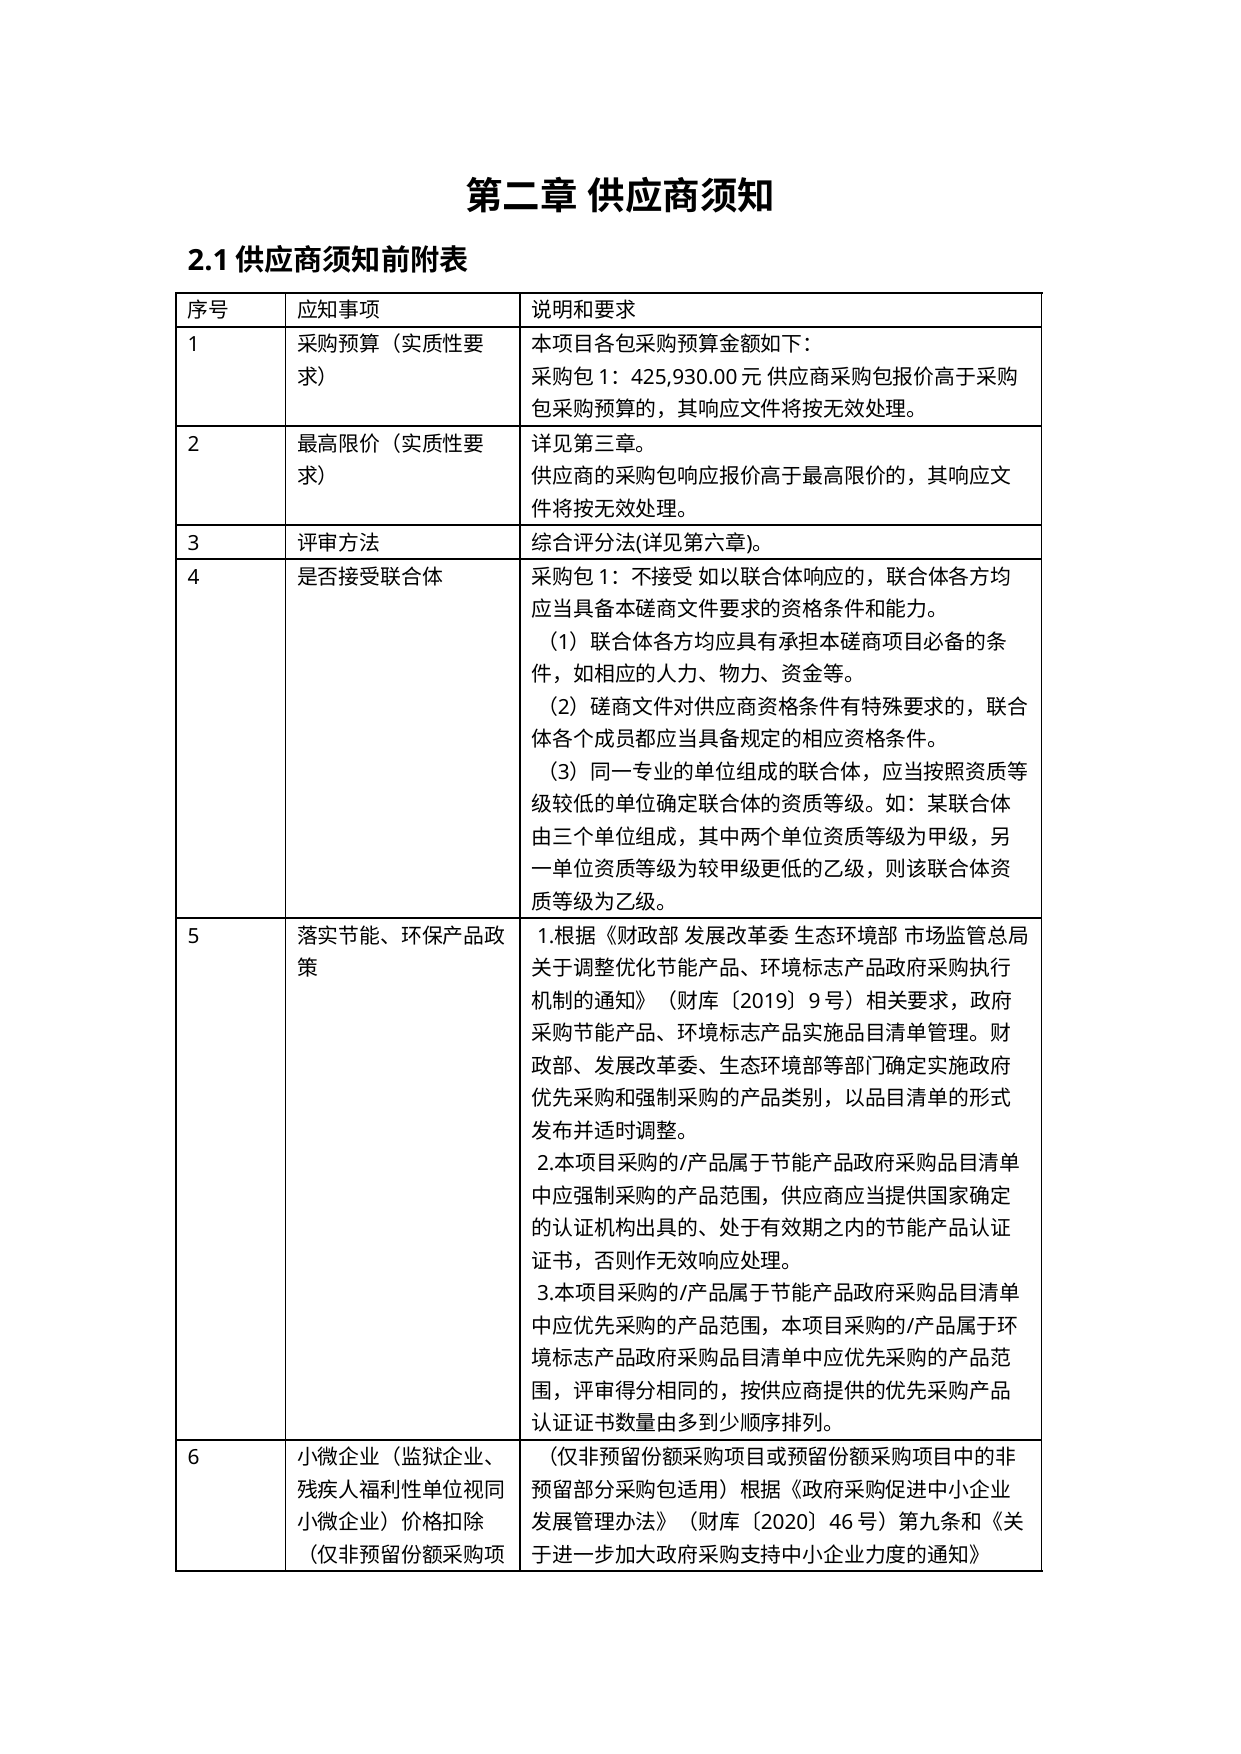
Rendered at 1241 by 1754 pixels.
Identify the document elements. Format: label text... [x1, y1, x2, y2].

text 第二章 供应商须知 [187, 162, 1053, 227]
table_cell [521, 1441, 1041, 1570]
table_cell 6 [177, 1441, 285, 1570]
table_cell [286, 1441, 519, 1570]
table_cell 落实节能、环保产品政策 [286, 919, 519, 1439]
text 2.1供应商须知前附表 [187, 227, 1053, 292]
table_cell 1 [177, 328, 285, 425]
table_header 应知事项 [286, 294, 519, 326]
table_cell 本项目各包采购预算金额如下： 采购包1：425,930.00元 供应商采购包报价高于采购包采购预算的，其响应文件将按无效处理。 [521, 328, 1041, 425]
table_cell 5 [177, 919, 285, 1439]
table_cell 3 [177, 526, 285, 558]
table_cell 综合评分法(详见第六章)。 [521, 526, 1041, 558]
table_cell 最高限价（实质性要求） [286, 427, 519, 524]
table_cell 4 [177, 560, 285, 917]
table_cell 评审方法 [286, 526, 519, 558]
table_cell 采购预算（实质性要求） [286, 328, 519, 425]
table_cell 采购包1：不接受 如以联合体响应的，联合体各方均应当具备本磋商文件要求的资格条件和能力。 （1）联合体各方均应具有承担本磋商项目必备的条件，如相应的人力、物力、资金等。 （2）磋商文件对供应商资格条件有特殊要求的，联合体各个成员都应当具备规定的相应资格条件。 （3）同一专业的单位组成的联合体，应当按照资质等级较低的单位确定联合体的资质等级。如：某联合体由三个单位组成，其中两个单位资质等级为甲级，另一单位资质等级为较甲级更低的乙级，则该联合体资质等级为乙级。 [521, 560, 1041, 917]
table_cell 1.根据《财政部 发展改革委 生态环境部 市场监管总局关于调整优化节能产品、环境标志产品政府采购执行机制的通知》（财库〔2019〕9号）相关要求，政府采购节能产品、环境标志产品实施品目清单管理。财政部、发展改革委、生态环境部等部门确定实施政府优先采购和强制采购的产品类别，以品目清单的形式发布并适时调整。 2.本项目采购的/产品属于节能产品政府采购品目清单中应强制采购的产品范围，供应商应当提供国家确定的认证机构出具的、处于有效期之内的节能产品认证证书，否则作无效响应处理。 3.本项目采购的/产品属于节能产品政府采购品目清单中应优先采购的产品范围，本项目采购的/产品属于环境标志产品政府采购品目清单中应优先采购的产品范围，评审得分相同的，按供应商提供的优先采购产品认证证书数量由多到少顺序排列。 [521, 919, 1041, 1439]
table_header 说明和要求 [521, 294, 1041, 326]
table_cell 是否接受联合体 [286, 560, 519, 917]
table_cell 2 [177, 427, 285, 524]
table_cell 详见第三章。 供应商的采购包响应报价高于最高限价的，其响应文件将按无效处理。 [521, 427, 1041, 524]
table_header 序号 [177, 294, 285, 326]
